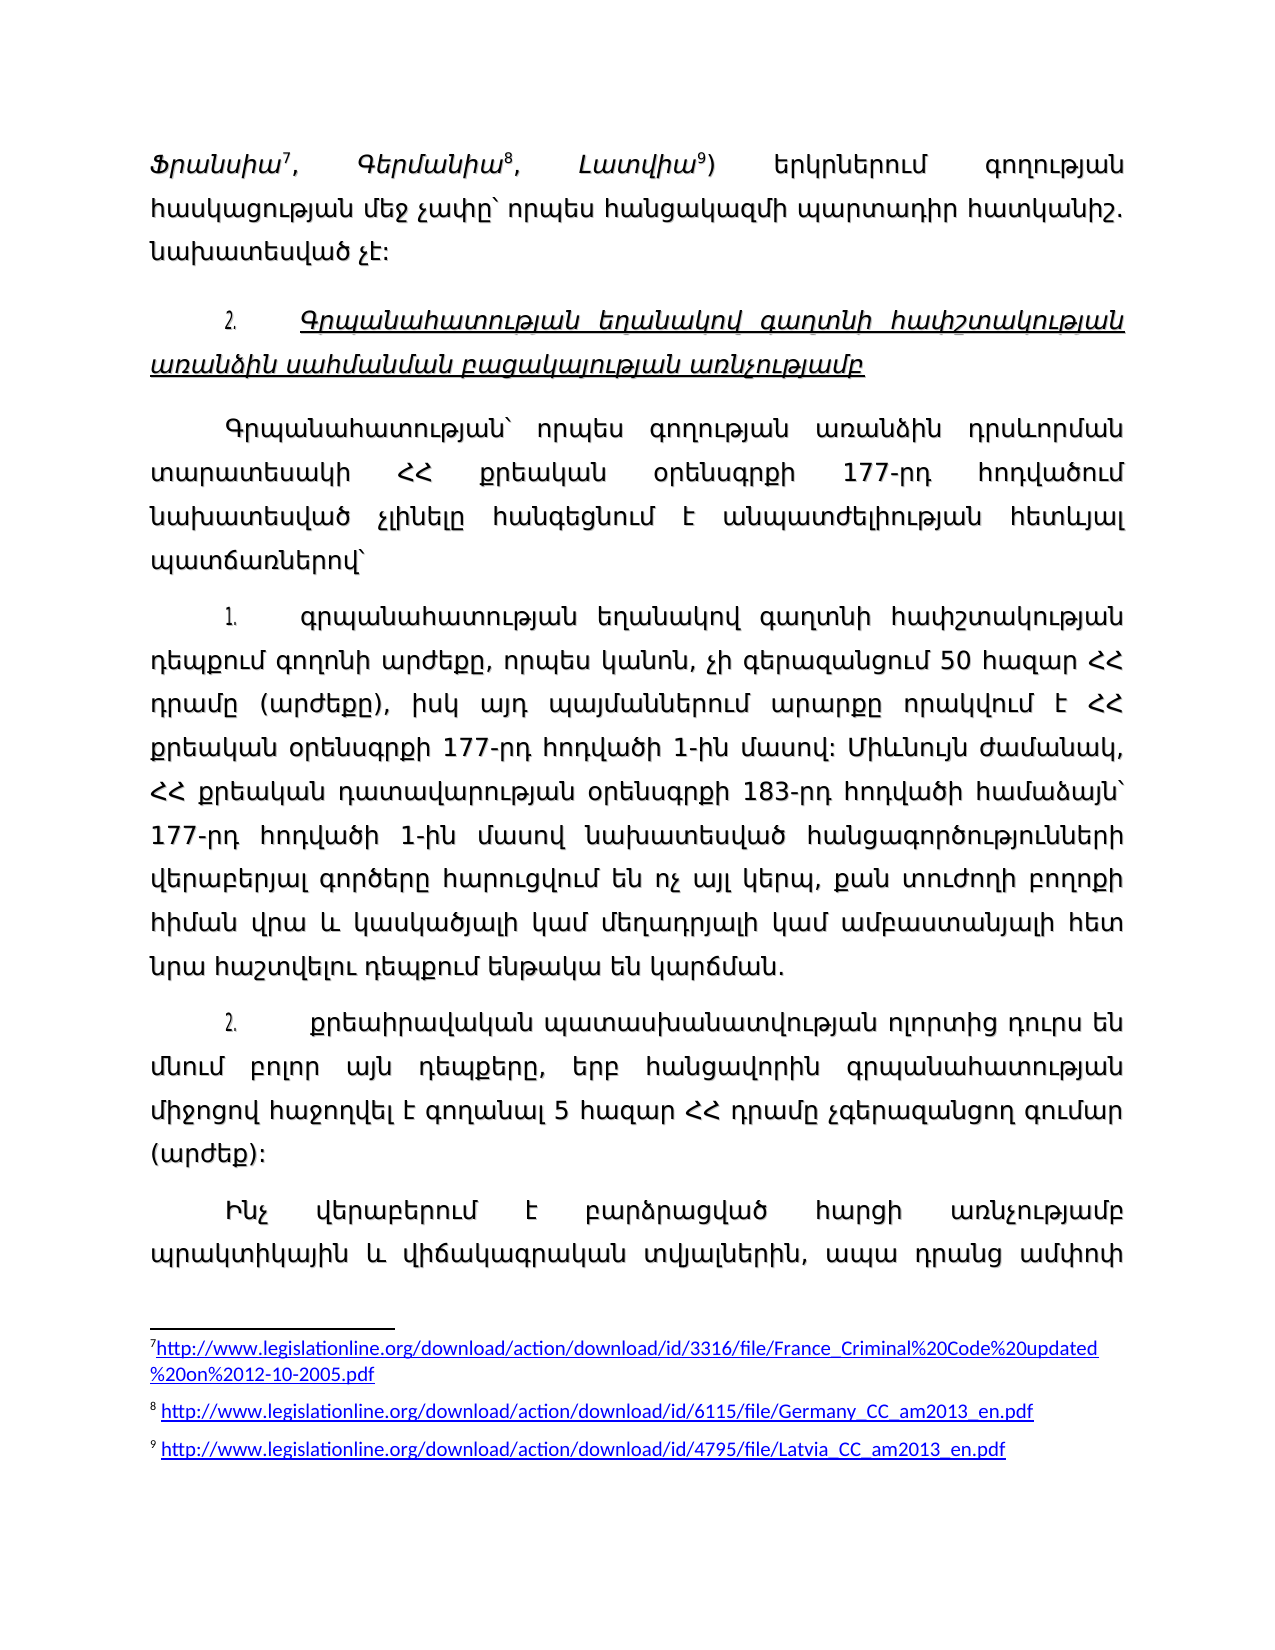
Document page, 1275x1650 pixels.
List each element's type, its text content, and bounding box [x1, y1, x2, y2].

text Արժանահիշատակ է նաև, որ ինչպես նախկին մի շարք խորհրդային (օրինակ՝ Ռուսաստանի Դաշնություն, Ուզբեկստան, Ղազախստան), այնպես էլ եվրոպական (Հունգարիա, Չեխիա, Ֆրանսիա, Գերմանիա, Լատվիա) երկրներում գողության հասկացության մեջ չափը՝ որպես հանցակազմի պարտադիր հատկանիշ. նախատեսված չէ: [150, 150, 1125, 267]
list գրպանահատության եղանակով գաղտնի հափշտակության դեպքում գողոնի արժեքը, որպես կանոն, չի գերազանցում 50 հազար ՀՀ դրամը (արժեքը), իսկ այդ պայմաններում արարքը որակվում է ՀՀ քրեական օրենսգրքի 177-րդ հոդվածի 1-ին մասով: Միևնույն ժամանակ, ՀՀ քրեական դատավարության օրենսգրքի 183-րդ հոդվածի համաձայն՝ 177-րդ հոդվածի 1-ին մասով նախատեսված հանցագործությունների վերաբերյալ գործերը հարուցվում են ոչ այլ կերպ, քան տուժողի բողոքի հիման վրա և կասկածյալի կամ մեղադրյալի կամ ամբաստանյալի հետ նրա հաշտվելու դեպքում ենթակա են կարճման. [150, 602, 1125, 981]
list Գրպանահատության եղանակով գաղտնի հափշտակության առանձին սահմանման բացակայության առնչությամբ [150, 306, 1125, 379]
text Գրպանահատության՝ որպես գողության առանձին դրսևորման տարատեսակի ՀՀ քրեական օրենսգրքի 177-րդ հոդվածում նախատեսված չլինելը հանգեցնում է անպատժելիության հետևյալ պատճառներով՝ [150, 414, 1125, 575]
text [150, 1196, 1125, 1269]
list քրեաիրավական պատասխանատվության ոլորտից դուրս են մնում բոլոր այն դեպքերը, երբ հանցավորին գրպանահատության միջոցով հաջողվել է գողանալ 5 հազար ՀՀ դրամը չգերազանցող գումար (արժեք): [150, 1008, 1125, 1169]
